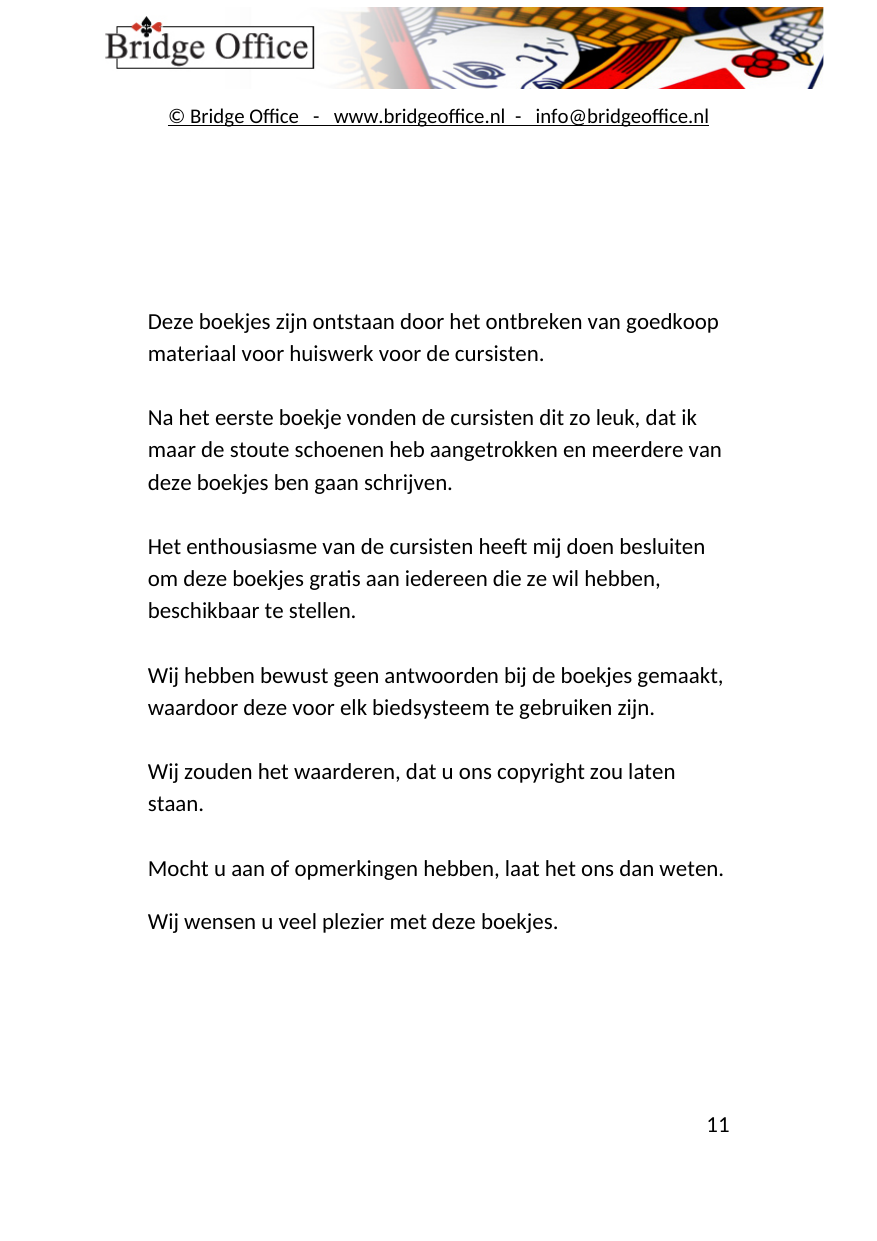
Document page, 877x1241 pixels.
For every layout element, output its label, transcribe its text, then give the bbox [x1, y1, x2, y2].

text Wij wensen u veel plezier met deze boekjes. [148, 907, 729, 967]
picture [78, 7, 824, 89]
text Deze boekjes zijn ontstaan door het ontbreken van goedkoop materiaal voor huiswerk voor de cursisten. Na het eerste boekje vonden de cursisten dit zo leuk, dat ik maar de stoute schoenen heb aangetrokken en meerdere van deze boekjes ben gaan schrijven. Het enthousiasme van de cursisten heeft mij doen besluiten om deze boekjes gratis aan iedereen die ze wil hebben, beschikbaar te stellen. Wij hebben bewust geen antwoorden bij de boekjes gemaakt, waardoor deze voor elk biedsysteem te gebruiken zijn. Wij zouden het waarderen, dat u ons copyright zou laten staan. Mocht u aan of opmerkingen hebben, laat het ons dan weten. [148, 307, 729, 882]
